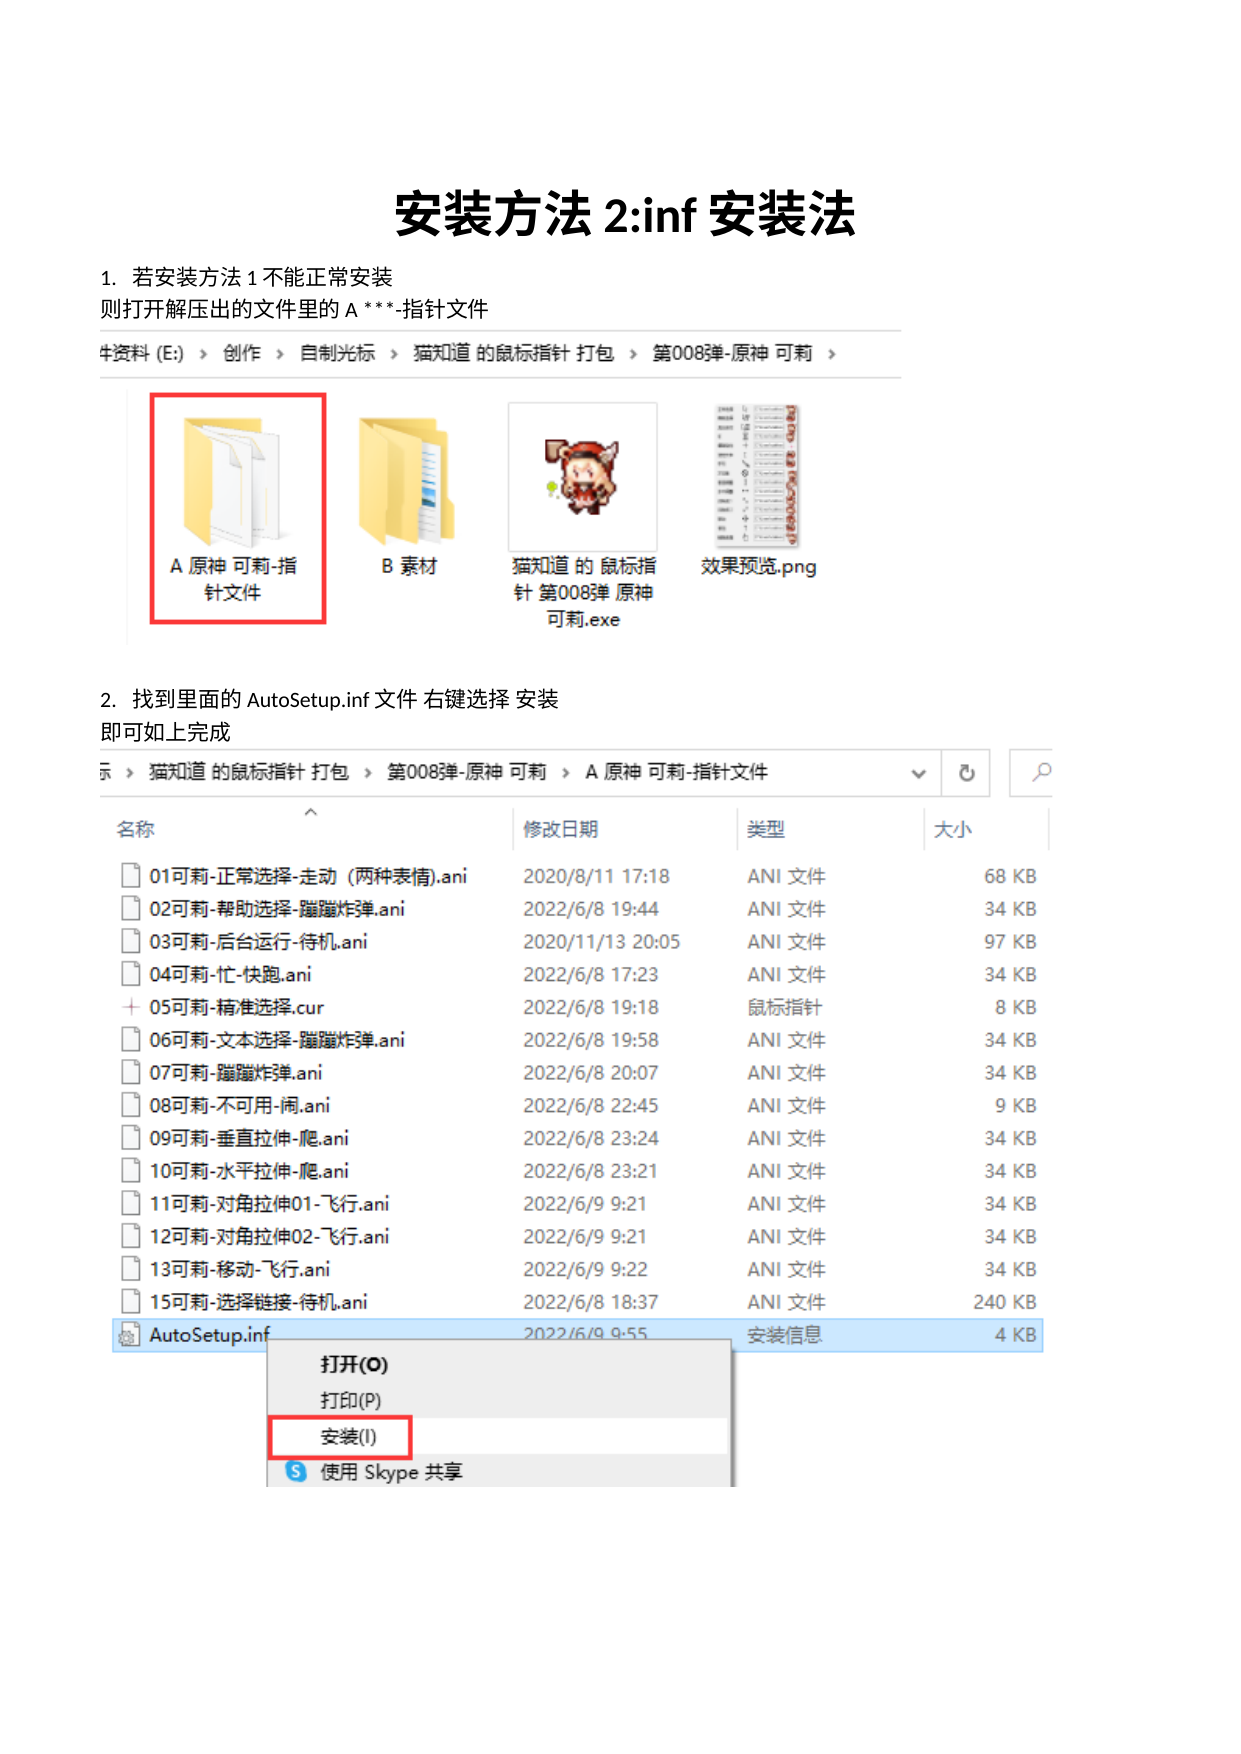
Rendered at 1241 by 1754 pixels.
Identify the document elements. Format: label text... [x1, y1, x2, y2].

text 安装方法2:inf安装法 [100, 162, 1150, 259]
list 找到里面的 AutoSetup.inf 文件 右键选择 安装 [100, 682, 1150, 714]
list 则打开解压出的文件里的A ***-指针文件 [100, 292, 1150, 324]
list 若安装方法1不能正常安装 [100, 259, 1150, 292]
picture [100, 747, 1053, 1487]
list 即可如上完成 [100, 714, 1150, 747]
picture [100, 324, 902, 645]
